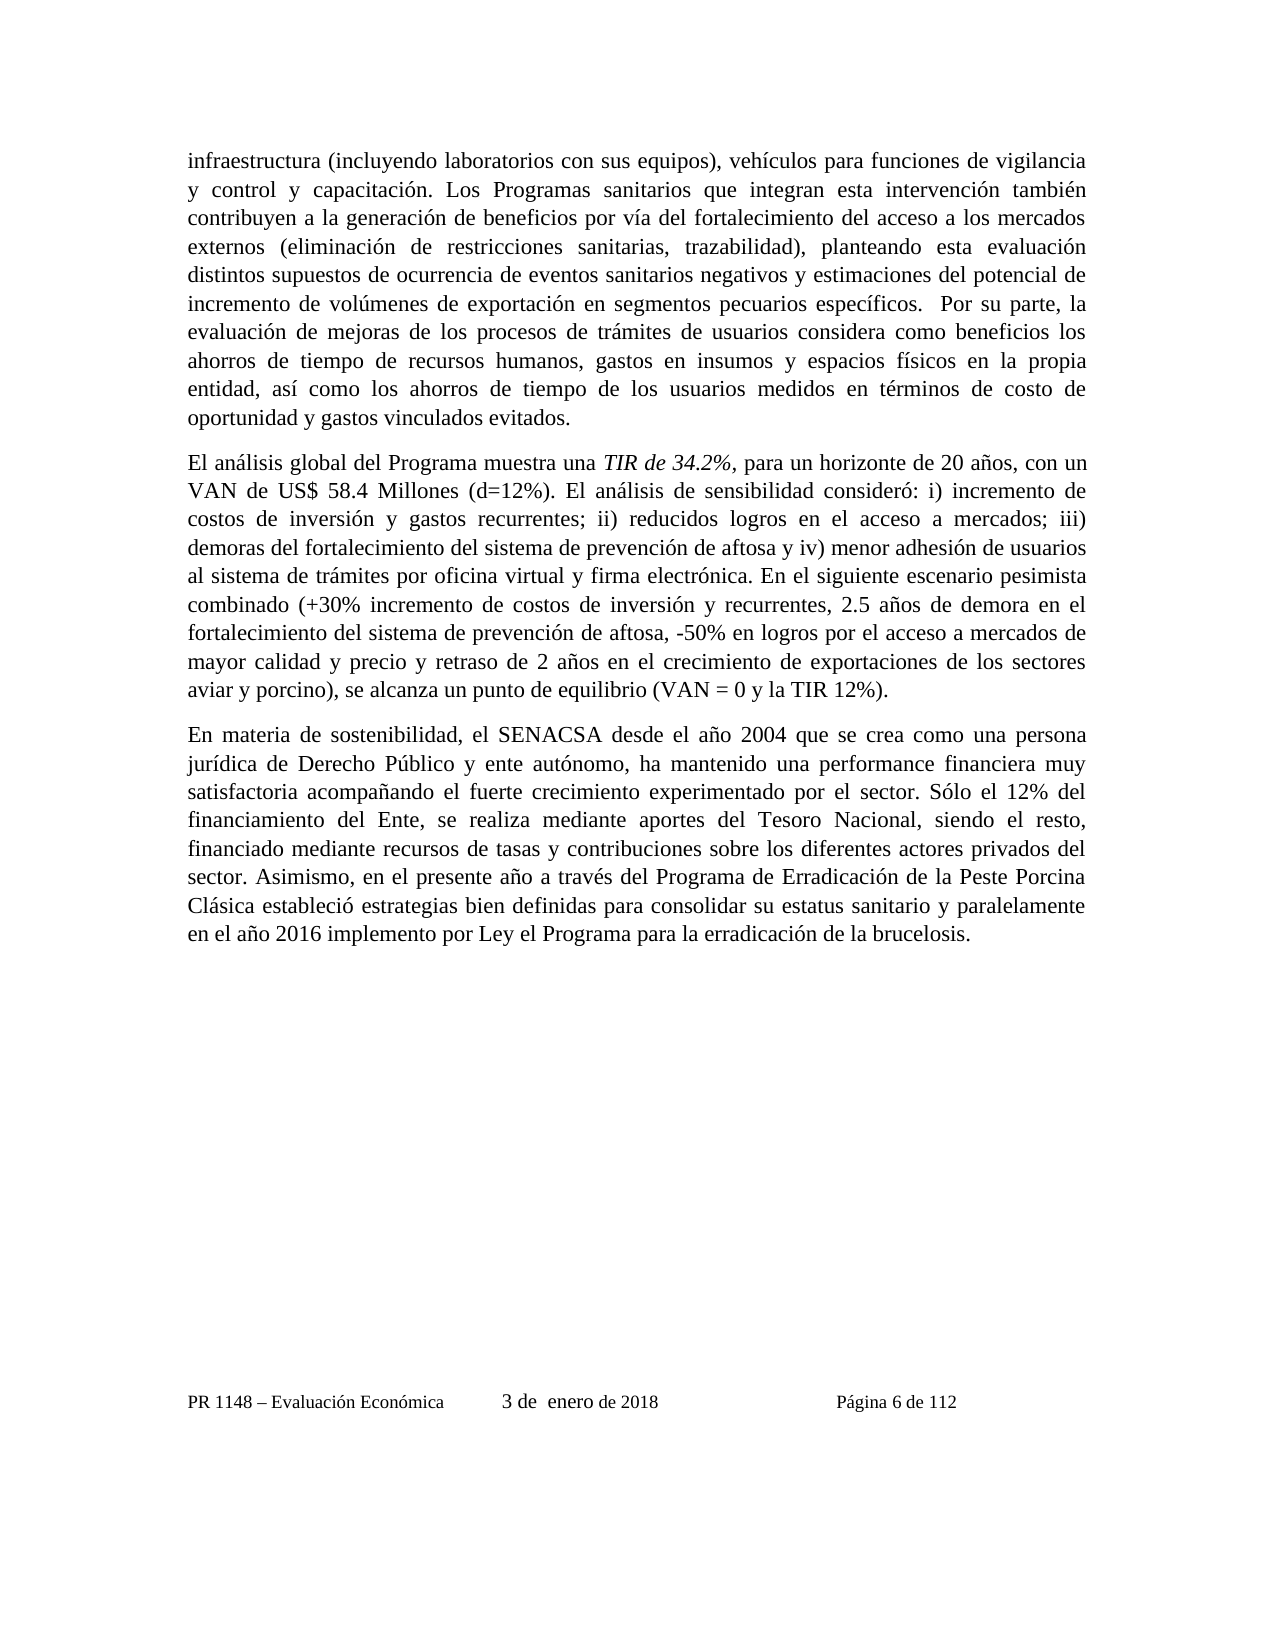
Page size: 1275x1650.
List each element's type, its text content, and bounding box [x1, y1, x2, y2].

text El análisis global del Programa muestra una TIR de 34.2%, para un horizonte de 20 años, con un VAN de US$ 58.4 Millones (d=12%). El análisis de sensibilidad consideró: i) incremento de costos de inversión y gastos recurrentes; ii) reducidos logros en el acceso a mercados; iii) demoras del fortalecimiento del sistema de prevención de aftosa y iv) menor adhesión de usuarios al sistema de trámites por oficina virtual y firma electrónica. En el siguiente escenario pesimista combinado (+30% incremento de costos de inversión y recurrentes, 2.5 años de demora en el fortalecimiento del sistema de prevención de aftosa, -50% en logros por el acceso a mercados de mayor calidad y precio y retraso de 2 años en el crecimiento de exportaciones de los sectores aviar y porcino), se alcanza un punto de equilibrio (VAN = 0 y la TIR 12%). [187, 449, 1088, 702]
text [187, 148, 1088, 430]
text En materia de sostenibilidad, el SENACSA desde el año 2004 que se crea como una persona jurídica de Derecho Público y ente autónomo, ha mantenido una performance financiera muy satisfactoria acompañando el fuerte crecimiento experimentado por el sector. Sólo el 12% del financiamiento del Ente, se realiza mediante aportes del Tesoro Nacional, siendo el resto, financiado mediante recursos de tasas y contribuciones sobre los diferentes actores privados del sector. Asimismo, en el presente año a través del Programa de Erradicación de la Peste Porcina Clásica estableció estrategias bien definidas para consolidar su estatus sanitario y paralelamente en el año 2016 implemento por Ley el Programa para la erradicación de la brucelosis. [187, 721, 1088, 947]
